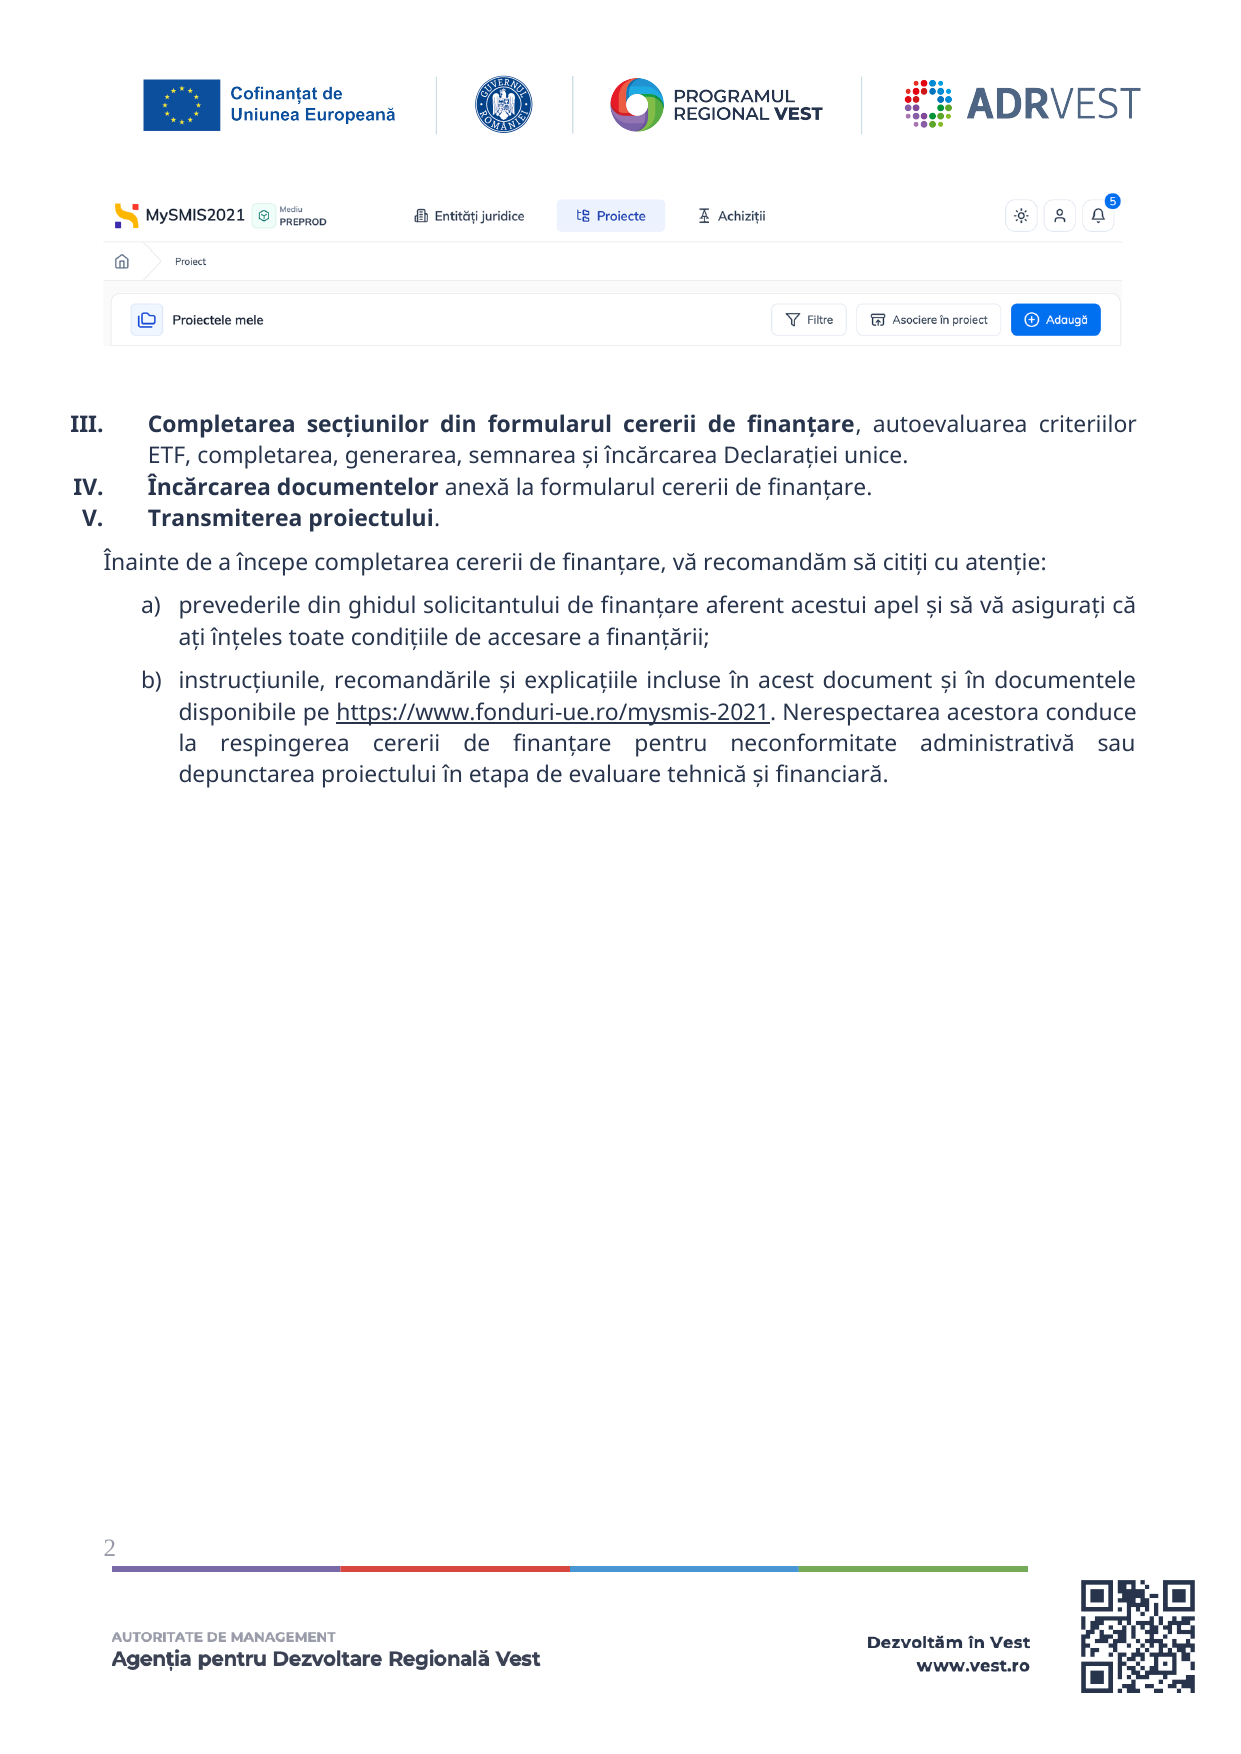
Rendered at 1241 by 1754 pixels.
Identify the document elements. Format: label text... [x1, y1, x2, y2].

list Încărcarea documentelor anexă la formularul cererii de finanțare. [103, 471, 1137, 502]
picture [103, 191, 1123, 346]
list Transmiterea proiectului. [103, 502, 1137, 533]
list Completarea secțiunilor din formularul cererii de finanțare, autoevaluarea criteriilor ETF, completarea, generarea, semnarea și încărcarea Declarației unice. [103, 408, 1137, 471]
list prevederile din ghidul solicitantului de finanțare aferent acestui apel și să vă asigurați că ați înțeles toate condițiile de accesare a finanțării; [141, 589, 1137, 652]
text Înainte de a începe completarea cererii de finanțare, vă recomandăm să citiți cu atenție: [103, 546, 1137, 577]
picture [103, 58, 1180, 152]
picture [103, 1562, 1044, 1681]
picture [1072, 1571, 1204, 1702]
list instrucțiunile, recomandările și explicațiile incluse în acest document și în documentele disponibile pe https://www.fonduri-ue.ro/mysmis-2021. Nerespectarea acestora conduce la respingerea cererii de finanțare pentru neconformitate administrativă sau depunctarea proiectului în etapa de evaluare tehnică și financiară. [141, 664, 1137, 789]
